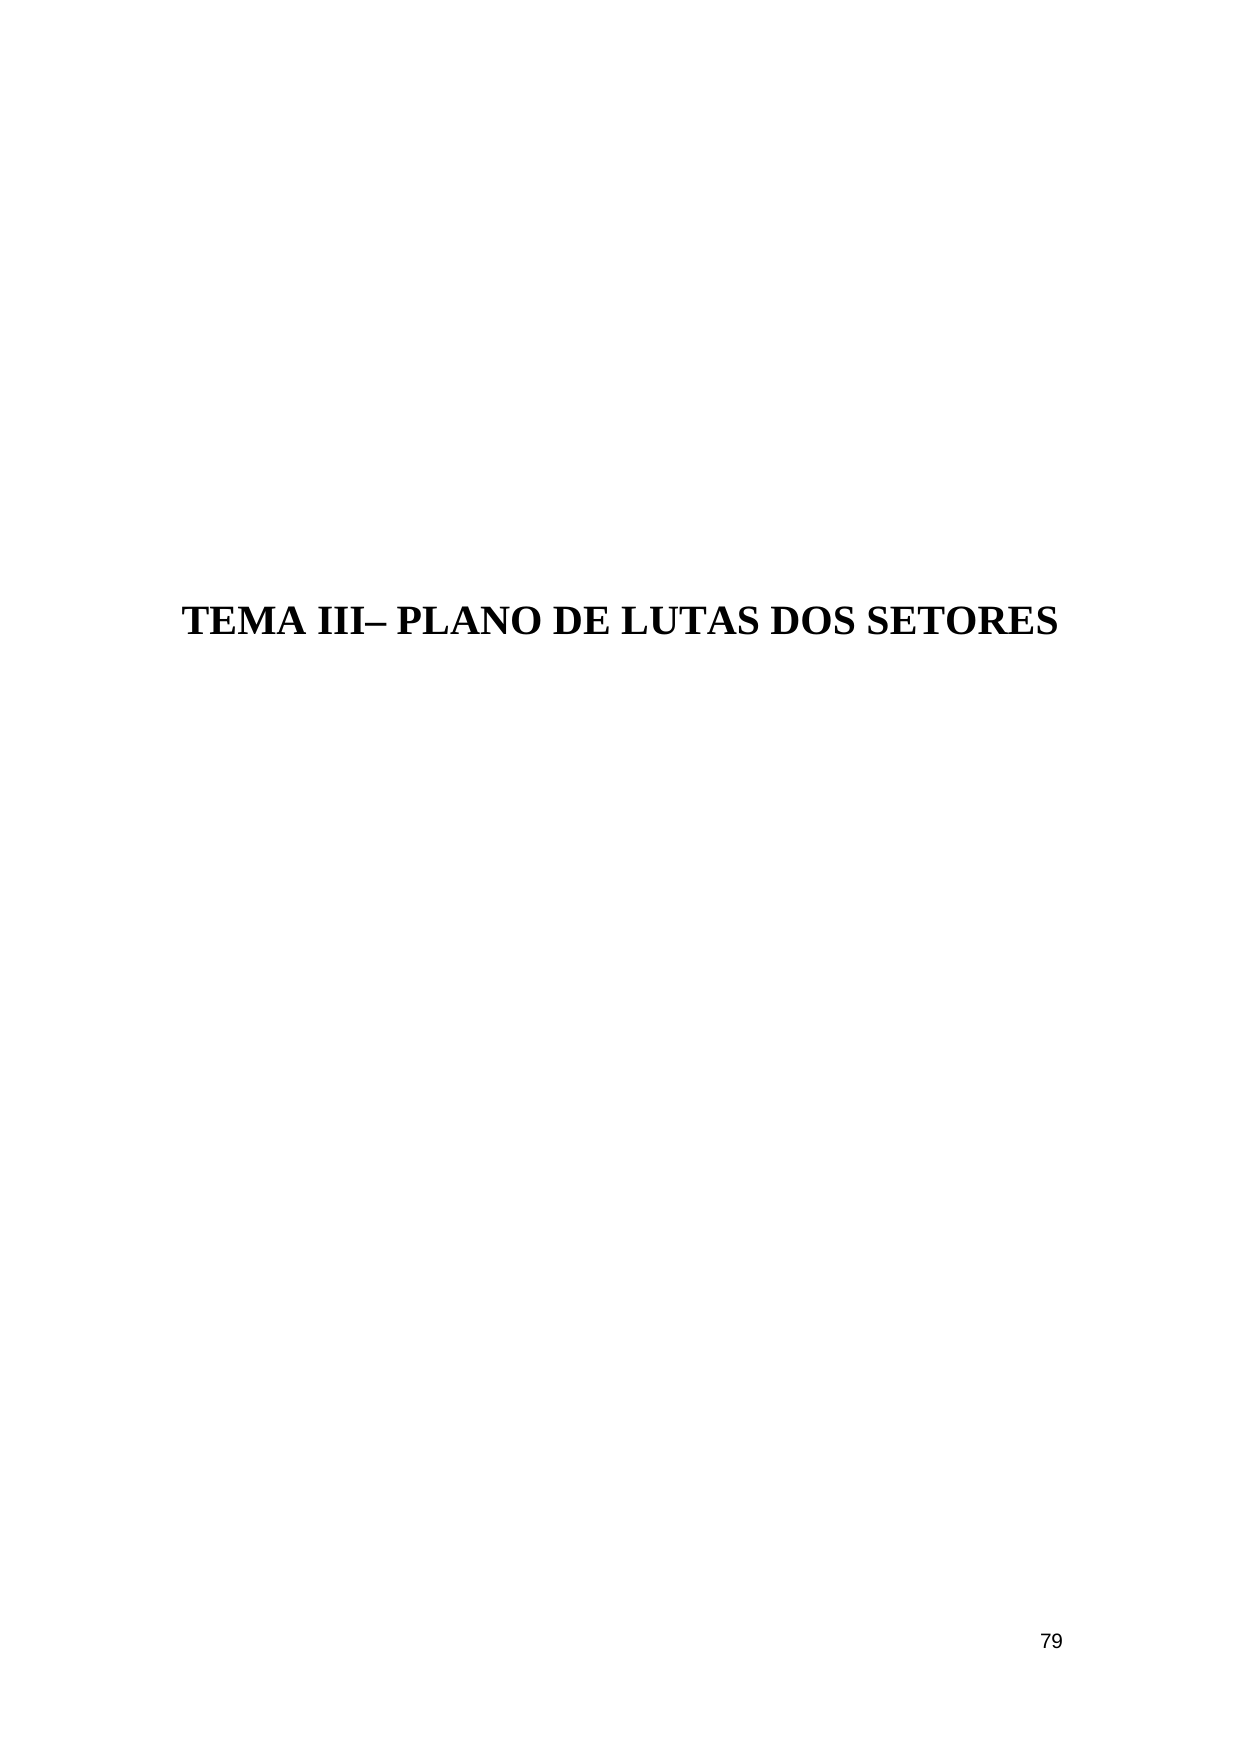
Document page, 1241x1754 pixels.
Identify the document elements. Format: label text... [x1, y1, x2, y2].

text TEMA III– PLANO DE LUTAS DOS SETORES [177, 596, 1063, 644]
